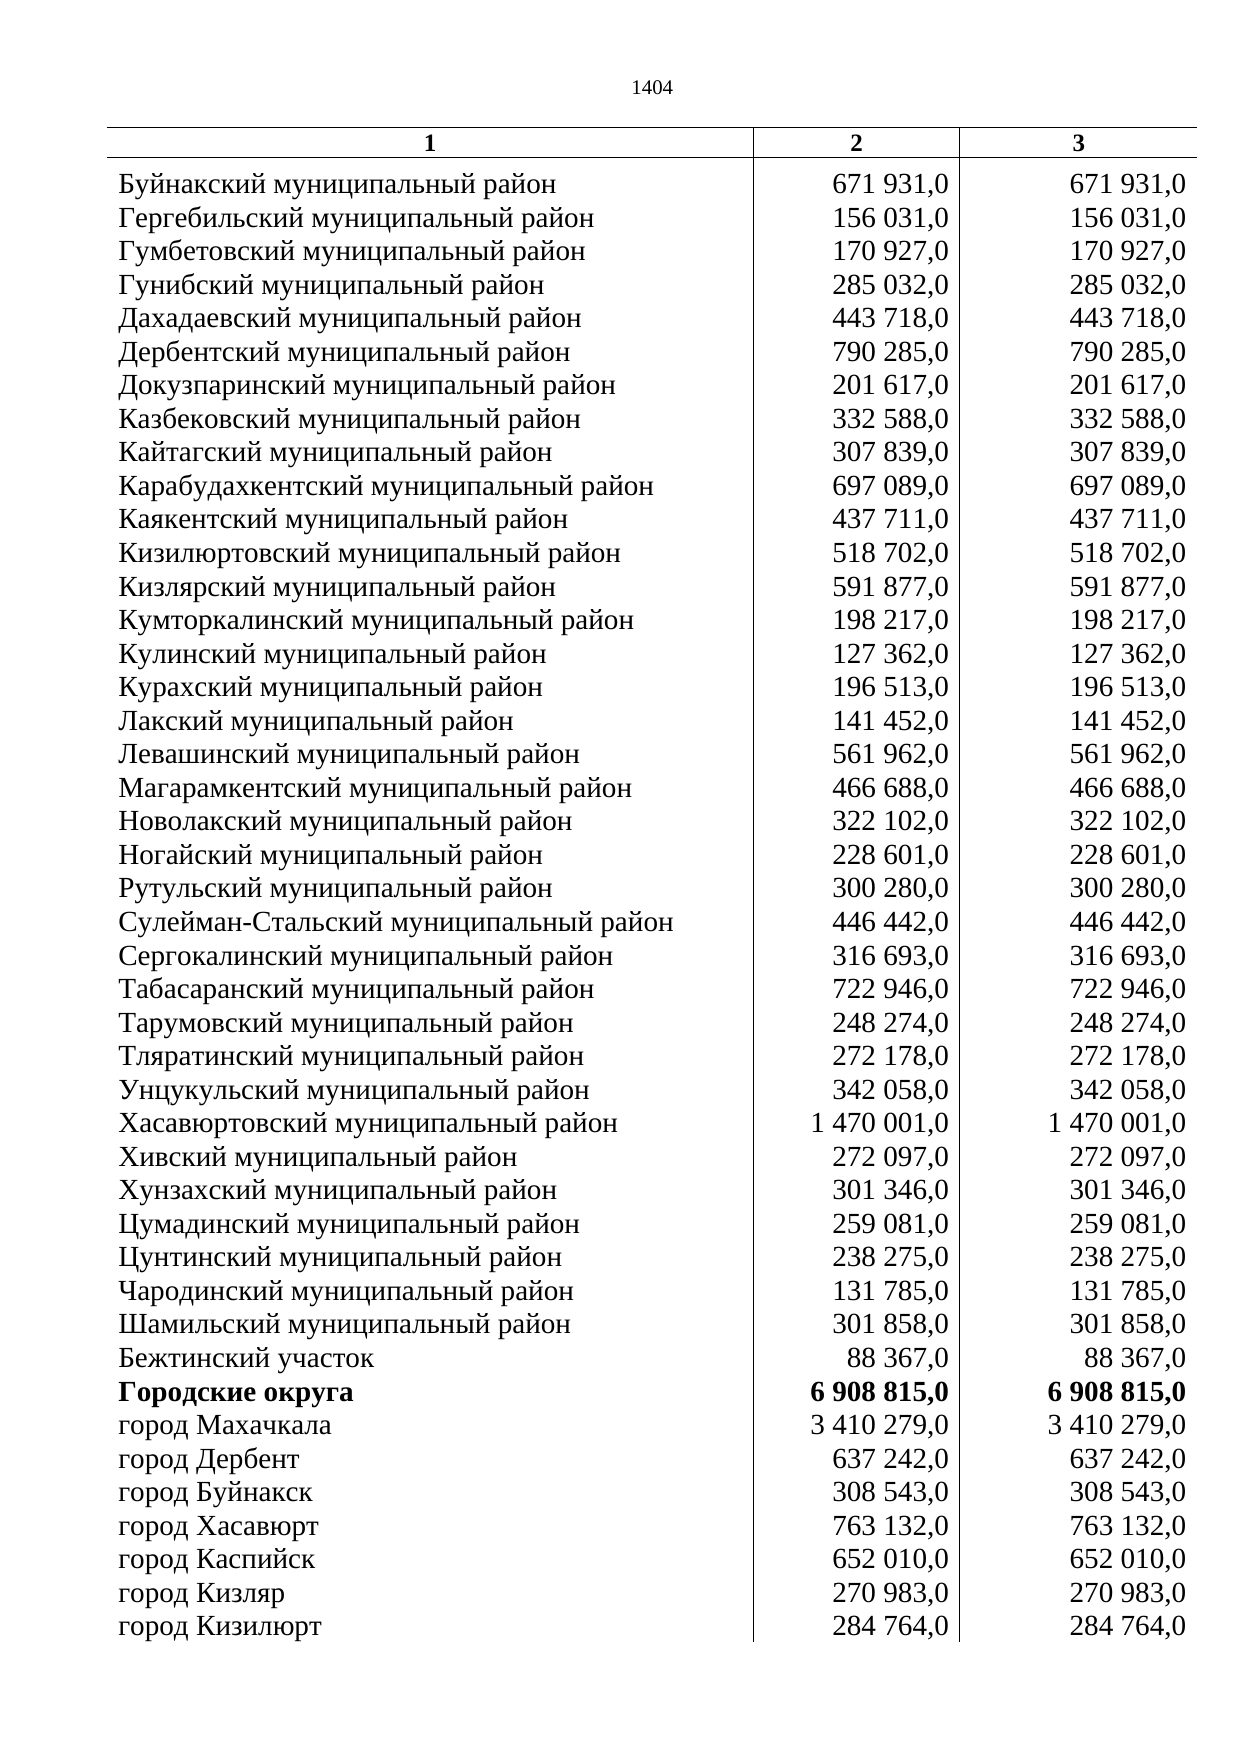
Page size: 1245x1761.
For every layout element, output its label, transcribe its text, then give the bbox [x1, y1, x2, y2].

table_cell Цунтинский муниципальный район [107, 1240, 753, 1273]
table_cell 443 718,0 [754, 300, 959, 334]
table_cell 285 032,0 [754, 267, 959, 300]
table_cell город Кизляр [107, 1575, 753, 1608]
table_cell 228 601,0 [754, 837, 959, 871]
table_cell 301 346,0 [754, 1173, 959, 1206]
table_cell Гунибский муниципальный район [107, 267, 753, 300]
table_cell 284 764,0 [754, 1609, 959, 1642]
table_cell 591 877,0 [754, 569, 959, 602]
table_cell Чародинский муниципальный район [107, 1273, 753, 1307]
table_cell 316 693,0 [754, 938, 959, 971]
table_cell Кулинский муниципальный район [107, 636, 753, 669]
table_cell 697 089,0 [960, 468, 1197, 502]
table_cell 156 031,0 [960, 200, 1197, 233]
table_cell 332 588,0 [960, 401, 1197, 434]
table_cell 466 688,0 [754, 770, 959, 803]
table_cell город Хасавюрт [107, 1508, 753, 1541]
table_cell 141 452,0 [960, 703, 1197, 736]
table_cell 301 858,0 [754, 1307, 959, 1340]
table_cell 307 839,0 [754, 435, 959, 468]
table_cell 518 702,0 [960, 535, 1197, 569]
table_cell 272 178,0 [960, 1038, 1197, 1072]
table_cell 272 097,0 [754, 1139, 959, 1172]
table_cell 466 688,0 [960, 770, 1197, 803]
table_cell 270 983,0 [754, 1575, 959, 1608]
table_cell 307 839,0 [960, 435, 1197, 468]
table_cell 1 470 001,0 [754, 1105, 959, 1139]
table_cell Сергокалинский муниципальный район [107, 938, 753, 971]
table_cell 437 711,0 [960, 502, 1197, 535]
table_cell город Буйнакск [107, 1474, 753, 1508]
table_cell Магарамкентский муниципальный район [107, 770, 753, 803]
table_cell 127 362,0 [754, 636, 959, 669]
table_cell 270 983,0 [960, 1575, 1197, 1608]
table_cell 443 718,0 [960, 300, 1197, 334]
table_cell Кизилюртовский муниципальный район [107, 535, 753, 569]
table_cell Ногайский муниципальный район [107, 837, 753, 871]
table_cell 763 132,0 [960, 1508, 1197, 1541]
table_cell 316 693,0 [960, 938, 1197, 971]
table_cell 284 764,0 [960, 1609, 1197, 1642]
table_cell 285 032,0 [960, 267, 1197, 300]
table_cell 259 081,0 [754, 1206, 959, 1239]
table_cell Хивский муниципальный район [107, 1139, 753, 1172]
table_cell Левашинский муниципальный район [107, 736, 753, 770]
table_cell 308 543,0 [754, 1474, 959, 1508]
table_cell 6 908 815,0 [754, 1374, 959, 1407]
table_cell 228 601,0 [960, 837, 1197, 871]
table_cell Хунзахский муниципальный район [107, 1173, 753, 1206]
table_cell 790 285,0 [960, 334, 1197, 367]
table_cell Городские округа [107, 1374, 753, 1407]
table_cell Кизлярский муниципальный район [107, 569, 753, 602]
table_cell 637 242,0 [754, 1441, 959, 1474]
table_cell Лакский муниципальный район [107, 703, 753, 736]
table_cell 170 927,0 [754, 233, 959, 267]
table_cell [960, 158, 1197, 166]
table_cell 790 285,0 [754, 334, 959, 367]
table_cell 170 927,0 [960, 233, 1197, 267]
table_cell 637 242,0 [960, 1441, 1197, 1474]
table_cell [107, 158, 753, 166]
table_cell Новолакский муниципальный район [107, 804, 753, 837]
table_cell 652 010,0 [960, 1541, 1197, 1575]
table_cell Курахский муниципальный район [107, 669, 753, 703]
table_cell 248 274,0 [754, 1005, 959, 1038]
table_cell 1 470 001,0 [960, 1105, 1197, 1139]
table_cell Гумбетовский муниципальный район [107, 233, 753, 267]
table_header 3 [960, 128, 1197, 157]
table_cell 763 132,0 [754, 1508, 959, 1541]
table_cell Тарумовский муниципальный район [107, 1005, 753, 1038]
table_cell 3 410 279,0 [960, 1407, 1197, 1441]
table_cell 272 097,0 [960, 1139, 1197, 1172]
table_cell 131 785,0 [960, 1273, 1197, 1307]
table_cell город Дербент [107, 1441, 753, 1474]
table_cell 238 275,0 [960, 1240, 1197, 1273]
table_cell 722 946,0 [754, 971, 959, 1005]
table_cell 196 513,0 [754, 669, 959, 703]
table_cell Тляратинский муниципальный район [107, 1038, 753, 1072]
table_cell 127 362,0 [960, 636, 1197, 669]
table_cell 141 452,0 [754, 703, 959, 736]
table_cell Докузпаринский муниципальный район [107, 368, 753, 401]
table_cell 437 711,0 [754, 502, 959, 535]
table_cell Кумторкалинский муниципальный район [107, 602, 753, 636]
table_cell 342 058,0 [754, 1072, 959, 1105]
table_cell Хасавюртовский муниципальный район [107, 1105, 753, 1139]
table_cell город Кизилюрт [107, 1609, 753, 1642]
table_cell 259 081,0 [960, 1206, 1197, 1239]
table_cell 88 367,0 [960, 1340, 1197, 1374]
table_cell 272 178,0 [754, 1038, 959, 1072]
table_cell 342 058,0 [960, 1072, 1197, 1105]
table_cell 201 617,0 [754, 368, 959, 401]
table_cell 722 946,0 [960, 971, 1197, 1005]
table_cell 671 931,0 [754, 166, 959, 200]
table_cell 446 442,0 [960, 904, 1197, 938]
table_cell город Махачкала [107, 1407, 753, 1441]
table_cell Гергебильский муниципальный район [107, 200, 753, 233]
table_cell [754, 158, 959, 166]
table_cell 300 280,0 [754, 871, 959, 904]
table_cell Рутульский муниципальный район [107, 871, 753, 904]
table_cell 238 275,0 [754, 1240, 959, 1273]
table_cell 301 858,0 [960, 1307, 1197, 1340]
table_cell 308 543,0 [960, 1474, 1197, 1508]
table_cell 322 102,0 [960, 804, 1197, 837]
table_cell Бежтинский участок [107, 1340, 753, 1374]
table_cell 697 089,0 [754, 468, 959, 502]
table_cell 201 617,0 [960, 368, 1197, 401]
table_cell 198 217,0 [960, 602, 1197, 636]
table_cell 156 031,0 [754, 200, 959, 233]
table_cell 591 877,0 [960, 569, 1197, 602]
table_cell Цумадинский муниципальный район [107, 1206, 753, 1239]
table_cell 198 217,0 [754, 602, 959, 636]
table_cell Сулейман-Стальский муниципальный район [107, 904, 753, 938]
table_cell Буйнакский муниципальный район [107, 166, 753, 200]
table_cell город Каспийск [107, 1541, 753, 1575]
table_header 2 [754, 128, 959, 157]
table_cell Унцукульский муниципальный район [107, 1072, 753, 1105]
table_cell Дербентский муниципальный район [107, 334, 753, 367]
table_cell 518 702,0 [754, 535, 959, 569]
table_cell 248 274,0 [960, 1005, 1197, 1038]
table_cell Табасаранский муниципальный район [107, 971, 753, 1005]
table_cell Каякентский муниципальный район [107, 502, 753, 535]
table_cell 561 962,0 [960, 736, 1197, 770]
table_header 1 [107, 128, 753, 157]
table_cell Дахадаевский муниципальный район [107, 300, 753, 334]
table_cell Карабудахкентский муниципальный район [107, 468, 753, 502]
table_cell Казбековский муниципальный район [107, 401, 753, 434]
table_cell 6 908 815,0 [960, 1374, 1197, 1407]
table_cell 561 962,0 [754, 736, 959, 770]
table_cell 3 410 279,0 [754, 1407, 959, 1441]
table_cell 322 102,0 [754, 804, 959, 837]
table_cell 300 280,0 [960, 871, 1197, 904]
table_cell 301 346,0 [960, 1173, 1197, 1206]
table_cell 88 367,0 [754, 1340, 959, 1374]
table_cell 332 588,0 [754, 401, 959, 434]
table_cell Кайтагский муниципальный район [107, 435, 753, 468]
table_cell 671 931,0 [960, 166, 1197, 200]
table_cell 131 785,0 [754, 1273, 959, 1307]
table_cell 196 513,0 [960, 669, 1197, 703]
table_cell Шамильский муниципальный район [107, 1307, 753, 1340]
table_cell 652 010,0 [754, 1541, 959, 1575]
table_cell 446 442,0 [754, 904, 959, 938]
